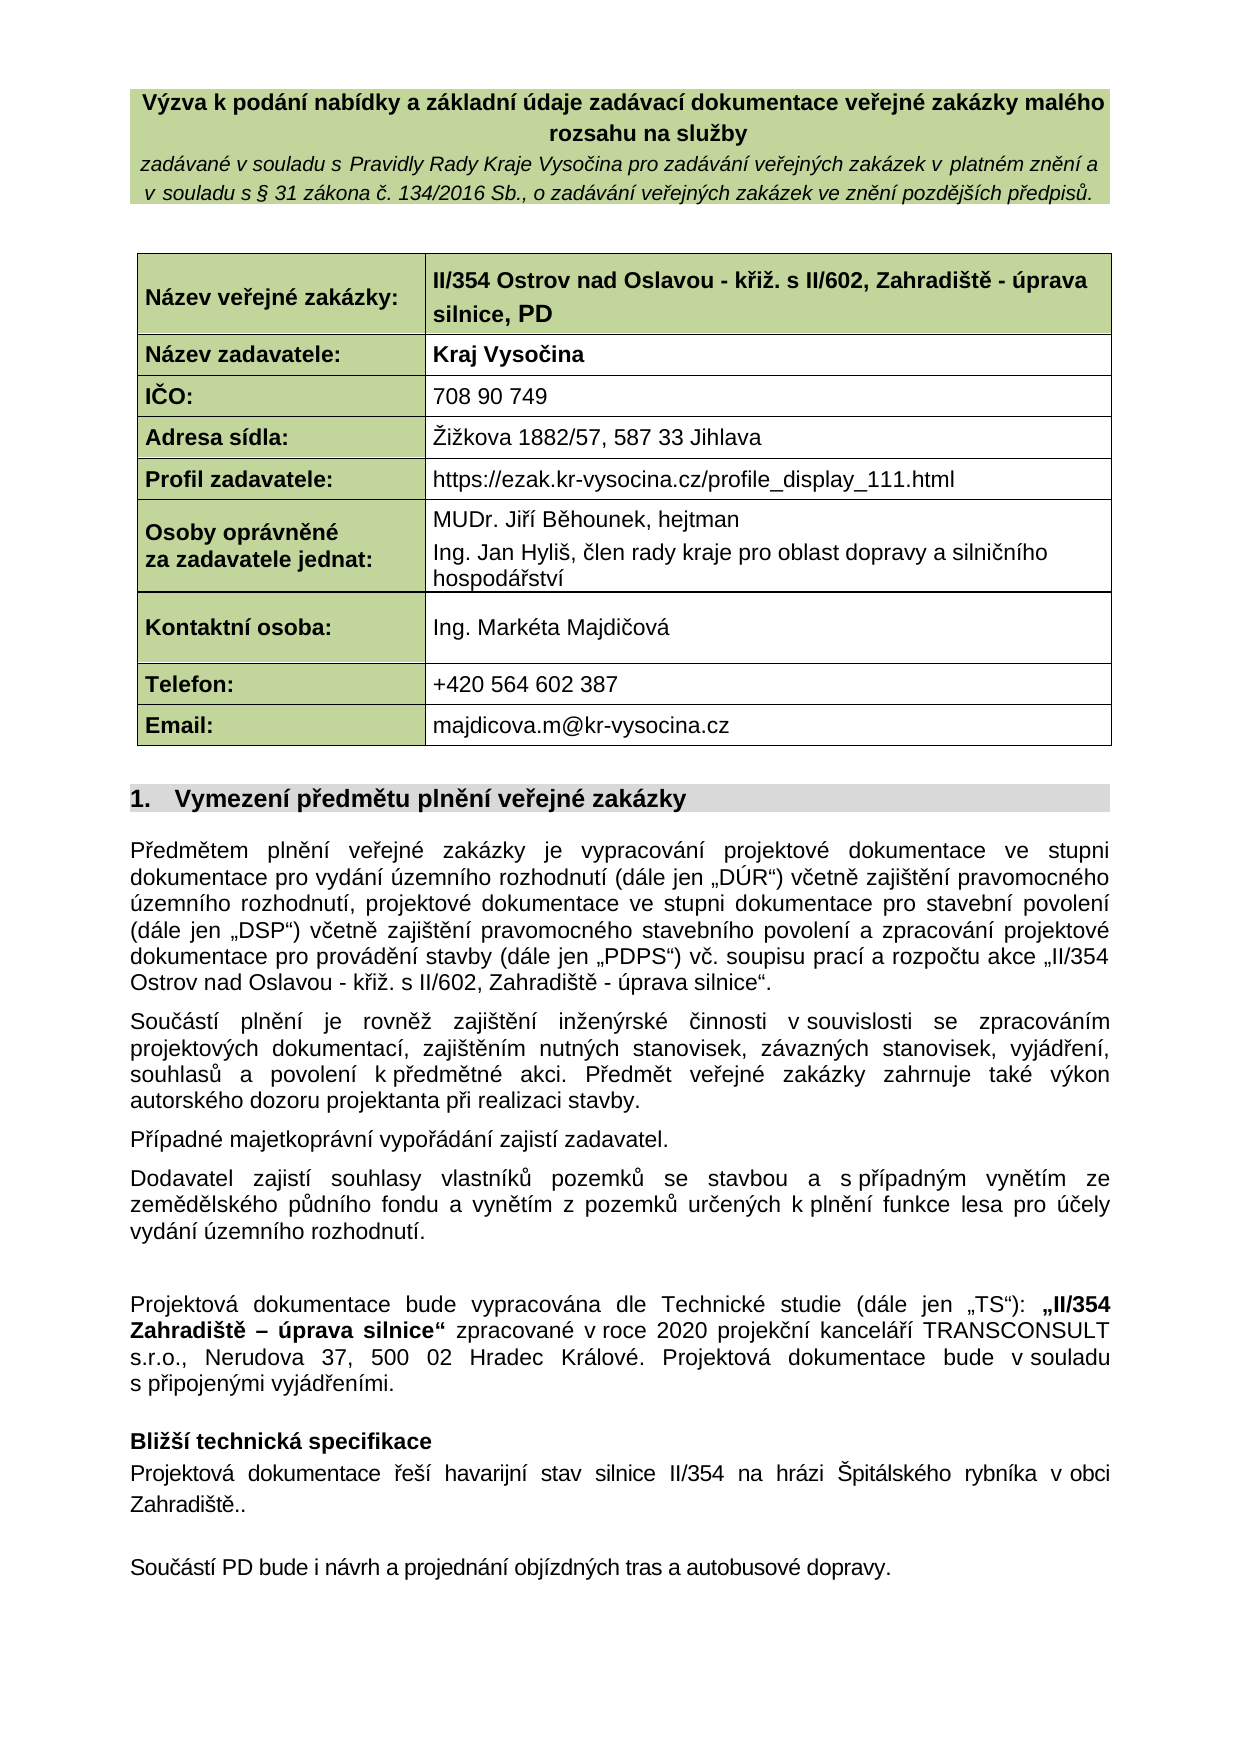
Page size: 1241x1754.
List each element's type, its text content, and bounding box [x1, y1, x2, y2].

table_cell Kraj Vysočina [426, 335, 1111, 375]
table_cell 708 90 749 [426, 376, 1111, 416]
subtitle Vymezení předmětu plnění veřejné zakázky [130, 784, 1110, 812]
text Případné majetkoprávní vypořádání zajistí zadavatel. [130, 1126, 1110, 1152]
table_cell Profil zadavatele: [138, 459, 425, 499]
table_cell IČO: [138, 376, 425, 416]
title Výzva k podání nabídky a základní údaje zadávací dokumentace veřejné zakázky malého rozsahu na služby [130, 89, 1110, 147]
text Projektová dokumentace řeší havarijní stav silnice II/354 na hrázi Špitálského rybníka v obci Zahradiště.. [130, 1460, 1110, 1518]
table_cell Žižkova 1882/57, 587 33 Jihlava [426, 417, 1111, 457]
table_cell Ing. Markéta Majdičová [426, 593, 1111, 662]
table_cell Email: [138, 705, 425, 745]
table_header II/354 Ostrov nad Oslavou - křiž. s II/602, Zahradiště - úprava silnice, PD [426, 254, 1111, 333]
text Součástí plnění je rovněž zajištění inženýrské činnosti v souvislosti se zpracováním projektových dokumentací, zajištěním nutných stanovisek, závazných stanovisek, vyjádření, souhlasů a povolení k předmětné akci. Předmět veřejné zakázky zahrnuje také výkon autorského dozoru projektanta při realizaci stavby. [130, 1008, 1110, 1113]
table_cell Telefon: [138, 664, 425, 704]
list Bližší technická specifikace [130, 1428, 1110, 1454]
table_header Název veřejné zakázky: [138, 254, 425, 333]
table_cell +420 564 602 387 [426, 664, 1111, 704]
table_cell majdicova.m@kr-vysocina.cz [426, 705, 1111, 745]
text Projektová dokumentace bude vypracována dle Technické studie (dále jen „TS“): „II/354 Zahradiště – úprava silnice“ zpracované v roce 2020 projekční kanceláří TRANSCONSULT s.r.o., Nerudova 37, 500 02 Hradec Králové. Projektová dokumentace bude v souladu s připojenými vyjádřeními. [130, 1291, 1110, 1397]
table_cell https://ezak.kr-vysocina.cz/profile_display_111.html [426, 459, 1111, 499]
text Dodavatel zajistí souhlasy vlastníků pozemků se stavbou a s případným vynětím ze zemědělského půdního fondu a vynětím z pozemků určených k plnění funkce lesa pro účely vydání územního rozhodnutí. [130, 1165, 1110, 1244]
table_cell Kontaktní osoba: [138, 593, 425, 662]
table_cell Název zadavatele: [138, 335, 425, 375]
table_cell MUDr. Jiří Běhounek, hejtman Ing. Jan Hyliš, člen rady kraje pro oblast dopravy a silničního hospodářství [426, 500, 1111, 591]
text Součástí PD bude i návrh a projednání objízdných tras a autobusové dopravy. [130, 1554, 1110, 1581]
text zadávané v souladu s Pravidly Rady Kraje Vysočina pro zadávání veřejných zakázek v platném znění a v souladu s § 31 zákona č. 134/2016 Sb., o zadávání veřejných zakázek ve znění pozdějších předpisů. [130, 152, 1110, 204]
table_cell Osoby oprávněné za zadavatele jednat: [138, 500, 425, 591]
table_cell Adresa sídla: [138, 417, 425, 457]
text Předmětem plnění veřejné zakázky je vypracování projektové dokumentace ve stupni dokumentace pro vydání územního rozhodnutí (dále jen „DÚR“) včetně zajištění pravomocného územního rozhodnutí, projektové dokumentace ve stupni dokumentace pro stavební povolení (dále jen „DSP“) včetně zajištění pravomocného stavebního povolení a zpracování projektové dokumentace pro provádění stavby (dále jen „PDPS“) vč. soupisu prací a rozpočtu akce „II/354 Ostrov nad Oslavou - křiž. s II/602, Zahradiště - úprava silnice“. [130, 837, 1110, 996]
